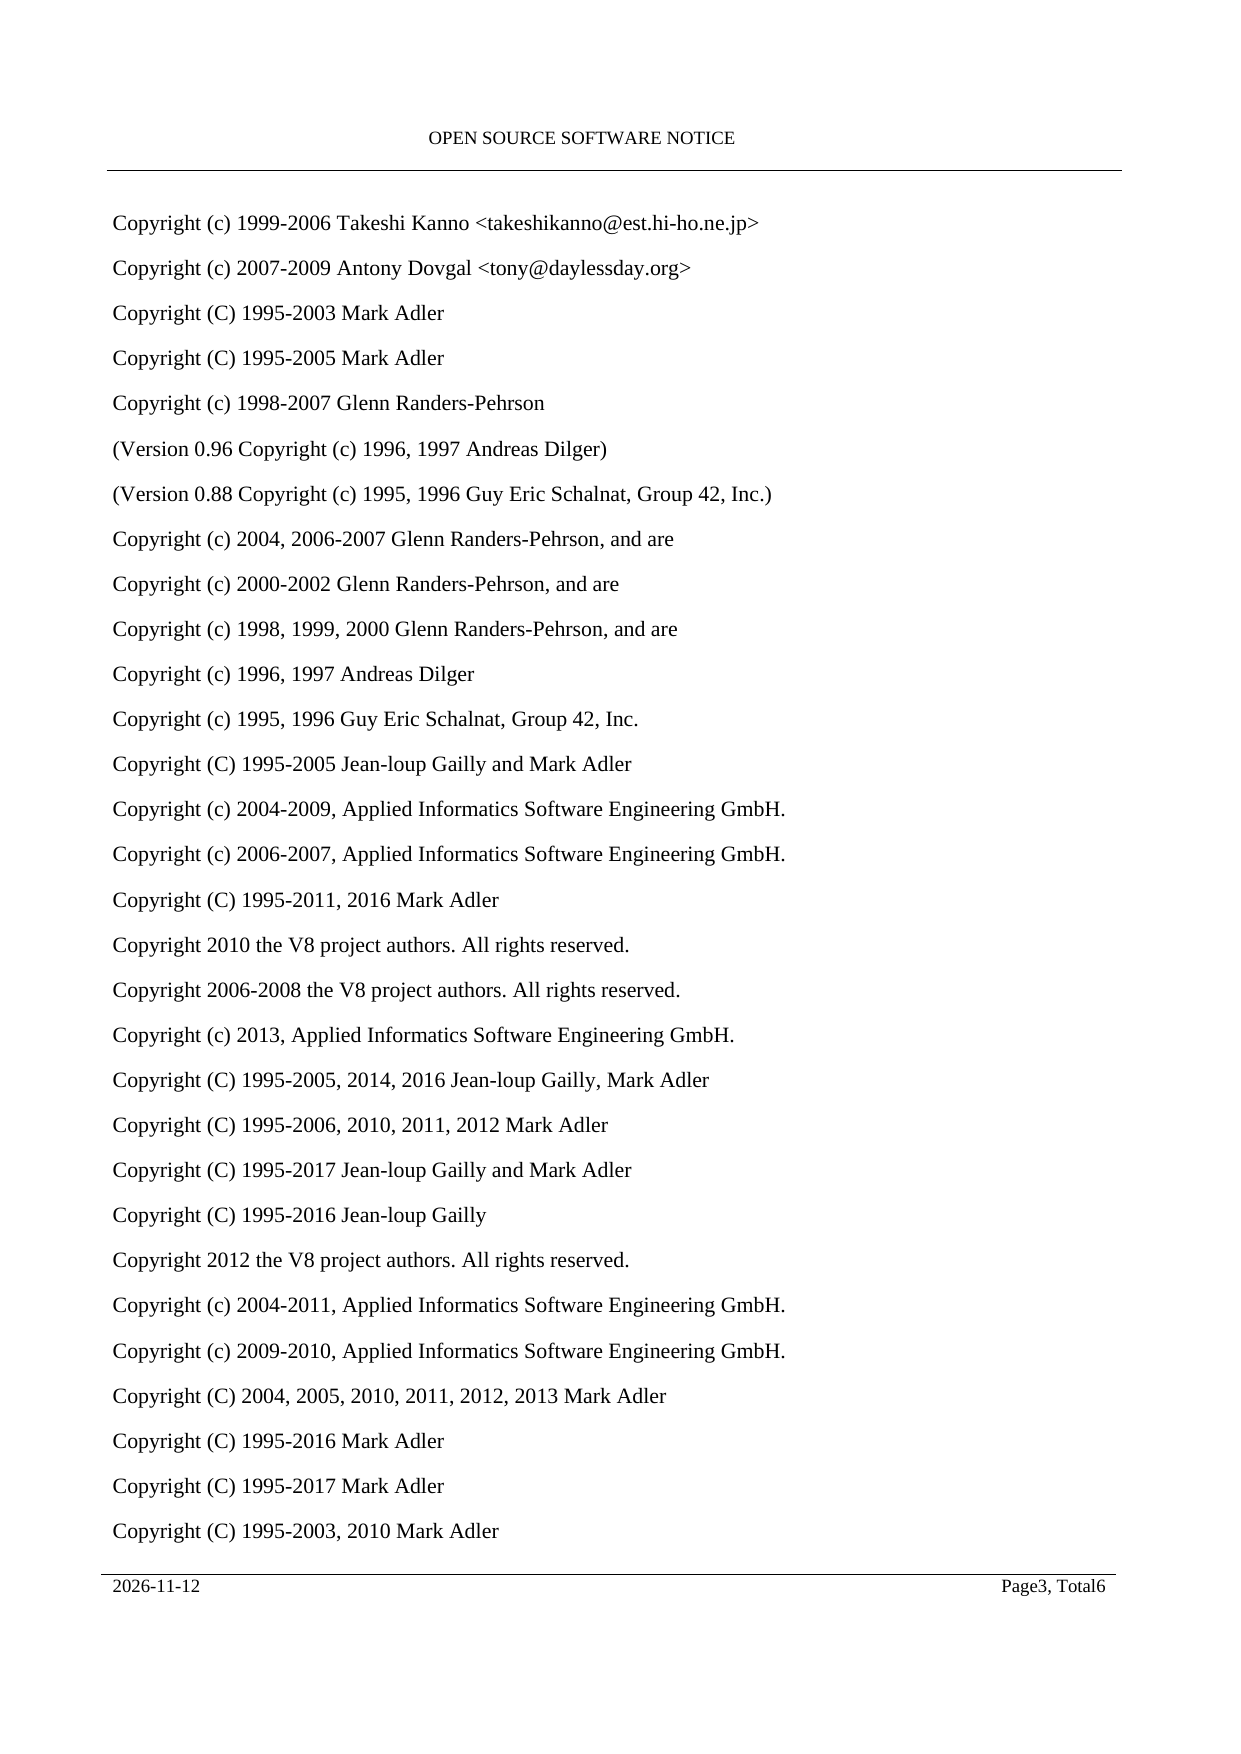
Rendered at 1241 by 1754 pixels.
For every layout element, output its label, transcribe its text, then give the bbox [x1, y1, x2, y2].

text Copyright (C) 1995-2016 Jean-loup Gailly [112, 1199, 1128, 1231]
text Copyright (c) 1996, 1997 Andreas Dilger [112, 657, 1128, 690]
text (Version 0.88 Copyright (c) 1995, 1996 Guy Eric Schalnat, Group 42, Inc.) [112, 477, 1128, 509]
text Copyright (c) 2009-2010, Applied Informatics Software Engineering GmbH. [112, 1334, 1128, 1366]
text Copyright (C) 1995-2017 Jean-loup Gailly and Mark Adler [112, 1153, 1128, 1186]
text Copyright 2012 the V8 project authors. All rights reserved. [112, 1244, 1128, 1276]
text Copyright (C) 1995-2005 Mark Adler [112, 342, 1128, 374]
text Copyright (C) 2004, 2005, 2010, 2011, 2012, 2013 Mark Adler [112, 1379, 1128, 1412]
text Copyright (c) 1998, 1999, 2000 Glenn Randers-Pehrson, and are [112, 612, 1128, 645]
text Copyright (c) 2000-2002 Glenn Randers-Pehrson, and are [112, 567, 1128, 600]
text (Version 0.96 Copyright (c) 1996, 1997 Andreas Dilger) [112, 432, 1128, 464]
text Copyright (C) 1995-2005 Jean-loup Gailly and Mark Adler [112, 748, 1128, 780]
text Copyright (C) 1995-2006, 2010, 2011, 2012 Mark Adler [112, 1108, 1128, 1141]
text Copyright 2010 the V8 project authors. All rights reserved. [112, 928, 1128, 961]
text Copyright (c) 1998-2007 Glenn Randers-Pehrson [112, 387, 1128, 419]
text Copyright (c) 1999-2006 Takeshi Kanno <takeshikanno@est.hi-ho.ne.jp> [112, 206, 1128, 239]
text Copyright (c) 2013, Applied Informatics Software Engineering GmbH. [112, 1018, 1128, 1051]
text Copyright (C) 1995-2003 Mark Adler [112, 297, 1128, 329]
text Copyright (c) 2006-2007, Applied Informatics Software Engineering GmbH. [112, 838, 1128, 870]
text Copyright (C) 1995-2016 Mark Adler [112, 1424, 1128, 1457]
text Copyright (C) 1995-2017 Mark Adler [112, 1469, 1128, 1502]
text Copyright (C) 1995-2005, 2014, 2016 Jean-loup Gailly, Mark Adler [112, 1063, 1128, 1096]
text Copyright 2006-2008 the V8 project authors. All rights reserved. [112, 973, 1128, 1006]
text Copyright (c) 2007-2009 Antony Dovgal <tony@daylessday.org> [112, 251, 1128, 284]
text Copyright (c) 2004-2009, Applied Informatics Software Engineering GmbH. [112, 793, 1128, 825]
text Copyright (c) 2004-2011, Applied Informatics Software Engineering GmbH. [112, 1289, 1128, 1321]
text Copyright (C) 1995-2011, 2016 Mark Adler [112, 883, 1128, 915]
text Copyright (c) 1995, 1996 Guy Eric Schalnat, Group 42, Inc. [112, 702, 1128, 735]
text Copyright (c) 2004, 2006-2007 Glenn Randers-Pehrson, and are [112, 522, 1128, 554]
text Copyright (C) 1995-2003, 2010 Mark Adler [112, 1514, 1128, 1547]
